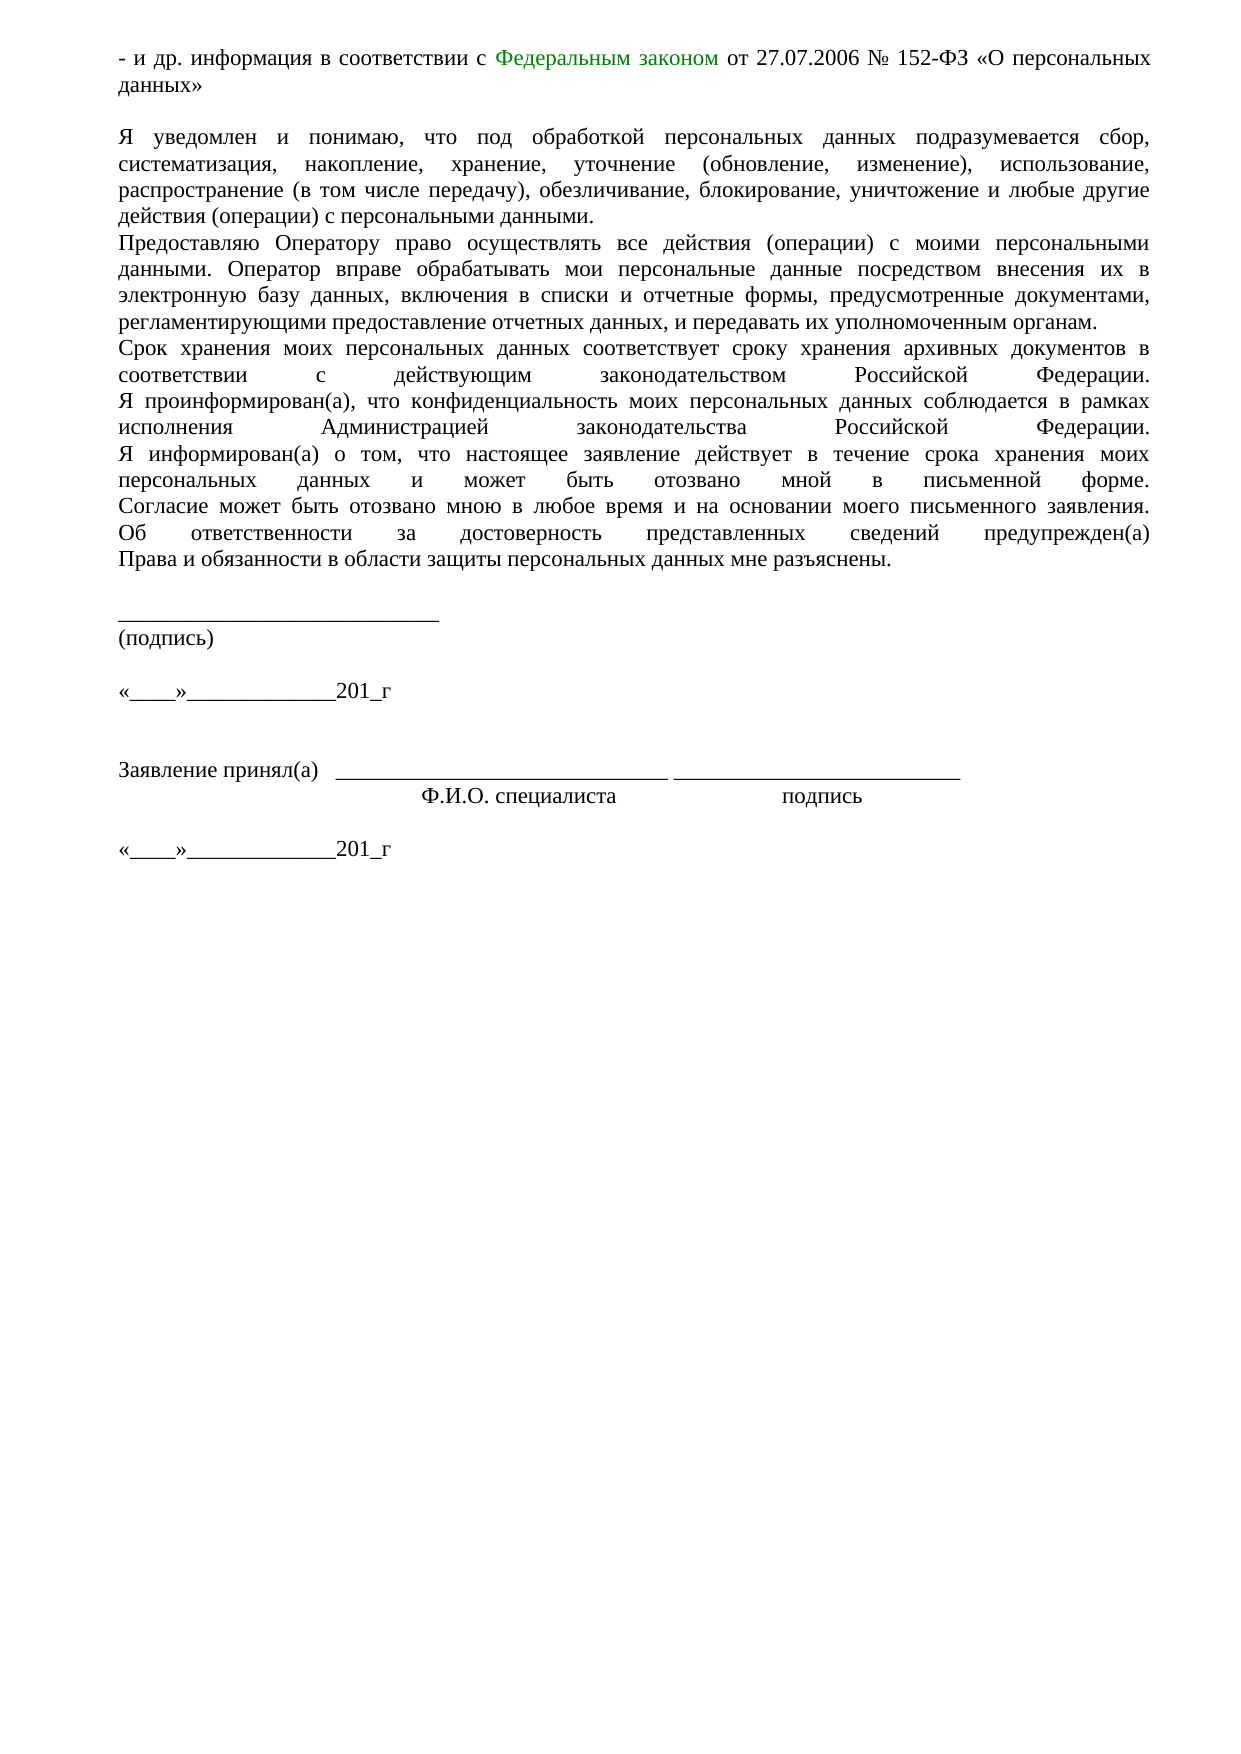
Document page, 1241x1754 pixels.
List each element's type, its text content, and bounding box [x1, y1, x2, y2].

text Я уведомлен и понимаю, что под обработкой персональных данных подразумевается сбор, систематизация, накопление, хранение, уточнение (обновление, изменение), использование, распространение (в том числе передачу), обезличивание, блокирование, уничтожение и любые другие действия (операции) с персональными данными. [118, 123, 1152, 229]
text Заявление принял(а) _____________________________ _________________________ [118, 756, 1152, 782]
text Срок хранения моих персональных данных соответствует сроку хранения архивных документов в соответствии с действующим законодательством Российской Федерации. Я проинформирован(а), что конфиденциальность моих персональных данных соблюдается в рамках исполнения Администрацией законодательства Российской Федерации. Я информирован(а) о том, что настоящее заявление действует в течение срока хранения моих персональных данных и может быть отозвано мной в письменной форме. Согласие может быть отозвано мною в любое время и на основании моего письменного заявления. Об ответственности за достоверность представленных сведений предупрежден(а) Права и обязанности в области защиты персональных данных мне разъяснены. [118, 334, 1152, 571]
text - и др. информация в соответствии с Федеральным законом от 27.07.2006 № 152-ФЗ «О персональных данных» [118, 44, 1152, 97]
text Предоставляю Оператору право осуществлять все действия (операции) с моими персональными данными. Оператор вправе обрабатывать мои персональные данные посредством внесения их в электронную базу данных, включения в списки и отчетные формы, предусмотренные документами, регламентирующими предоставление отчетных данных, и передавать их уполномоченным органам. [118, 229, 1152, 334]
text «____»_____________201_г [118, 835, 1152, 861]
text Ф.И.О. специалиста подпись [118, 782, 1152, 809]
text (подпись) [118, 624, 1152, 651]
text ____________________________ [118, 598, 1152, 624]
text «____»_____________201_г [118, 677, 1152, 703]
